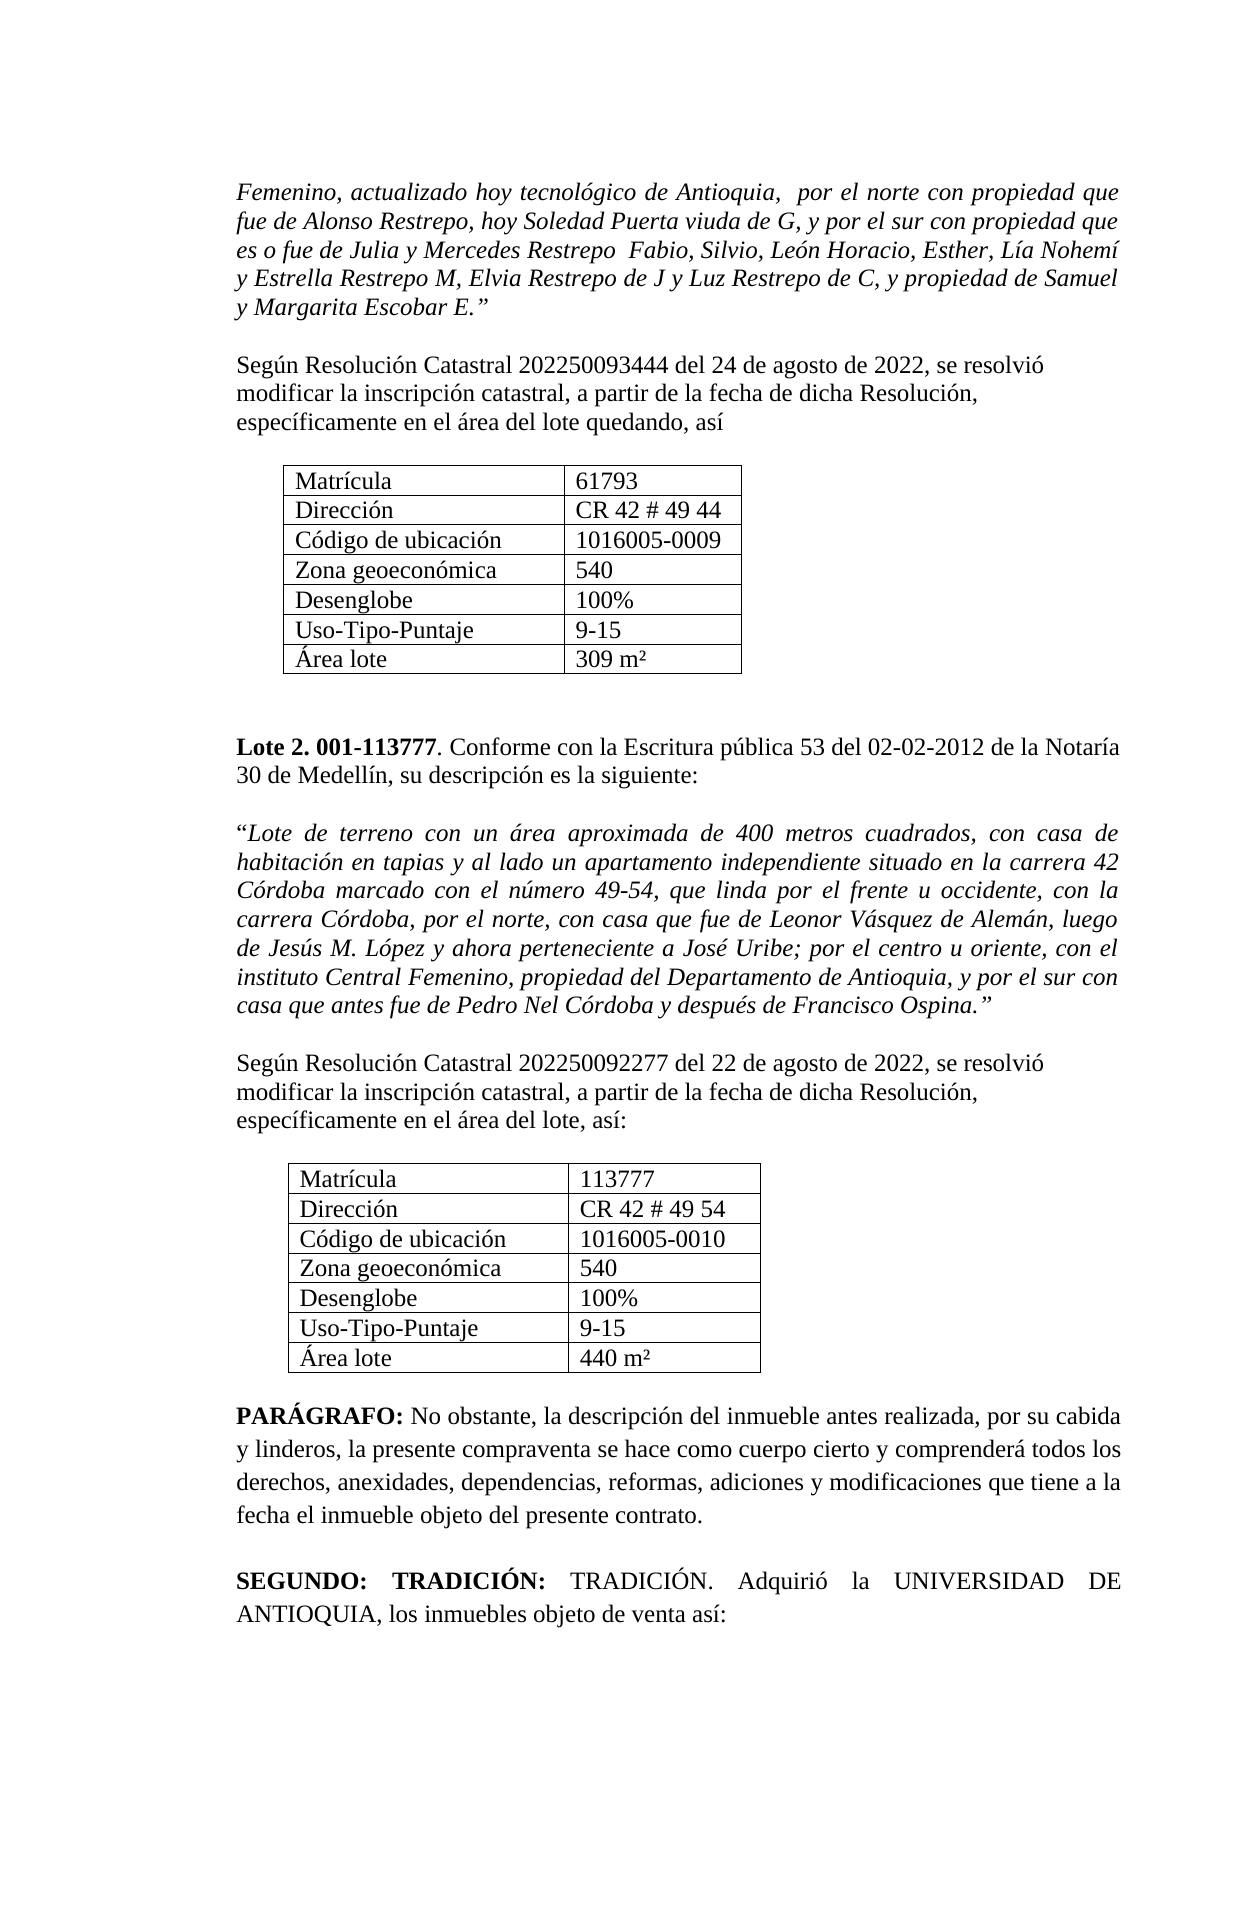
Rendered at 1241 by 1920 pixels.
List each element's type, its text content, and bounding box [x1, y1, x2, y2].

table_cell CR 42 # 49 44 [565, 496, 741, 524]
table_cell Zona geoeconómica [284, 555, 564, 584]
table_cell 1016005-0010 [569, 1224, 760, 1252]
text Lote 2. 001-113777. Conforme con la Escritura pública 53 del 02-02-2012 de la Notaría 30 de Medellín, su descripción es la siguiente: [236, 732, 1122, 789]
table_header 113777 [569, 1164, 760, 1193]
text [236, 177, 1122, 321]
table_cell Código de ubicación [289, 1224, 568, 1252]
table_cell 440 m² [569, 1343, 760, 1372]
table_cell 9-15 [569, 1313, 760, 1342]
table_cell 309 m² [565, 645, 741, 673]
table_cell 9-15 [565, 615, 741, 643]
text Según Resolución Catastral 202250092277 del 22 de agosto de 2022, se resolvió modificar la inscripción catastral, a partir de la fecha de dicha Resolución, específicamente en el área del lote, así: [236, 1048, 1122, 1134]
table_cell Código de ubicación [284, 525, 564, 554]
table_header Matrícula [289, 1164, 568, 1193]
text SEGUNDO: TRADICIÓN: TRADICIÓN. Adquirió la UNIVERSIDAD DE ANTIOQUIA, los inmuebles objeto de venta así: [236, 1566, 1122, 1628]
table_cell 540 [565, 555, 741, 584]
table_cell Área lote [289, 1343, 568, 1372]
table_cell Zona geoeconómica [289, 1254, 568, 1282]
table_cell Uso-Tipo-Puntaje [284, 615, 564, 643]
text PARÁGRAFO: No obstante, la descripción del inmueble antes realizada, por su cabida y linderos, la presente compraventa se hace como cuerpo cierto y comprenderá todos los derechos, anexidades, dependencias, reformas, adiciones y modificaciones que tiene a la fecha el inmueble objeto del presente contrato. [236, 1401, 1122, 1529]
table_header Matrícula [284, 466, 564, 494]
table_cell Dirección [289, 1194, 568, 1223]
table_cell 100% [565, 585, 741, 614]
table_cell Dirección [284, 496, 564, 524]
table_cell Uso-Tipo-Puntaje [289, 1313, 568, 1342]
table_header 61793 [565, 466, 741, 494]
table_cell 540 [569, 1254, 760, 1282]
table_cell CR 42 # 49 54 [569, 1194, 760, 1223]
table_cell Desenglobe [284, 585, 564, 614]
table_cell Desenglobe [289, 1283, 568, 1312]
table_cell 1016005-0009 [565, 525, 741, 554]
table_cell 100% [569, 1283, 760, 1312]
text Según Resolución Catastral 202250093444 del 24 de agosto de 2022, se resolvió modificar la inscripción catastral, a partir de la fecha de dicha Resolución, específicamente en el área del lote quedando, así [236, 350, 1122, 436]
table_cell Área lote [284, 645, 564, 673]
text “Lote de terreno con un área aproximada de 400 metros cuadrados, con casa de habitación en tapias y al lado un apartamento independiente situado en la carrera 42 Córdoba marcado con el número 49-54, que linda por el frente u occidente, con la carrera Córdoba, por el norte, con casa que fue de Leonor Vásquez de Alemán, luego de Jesús M. López y ahora perteneciente a José Uribe; por el centro u oriente, con el instituto Central Femenino, propiedad del Departamento de Antioquia, y por el sur con casa que antes fue de Pedro Nel Córdoba y después de Francisco Ospina.” [236, 818, 1122, 1019]
